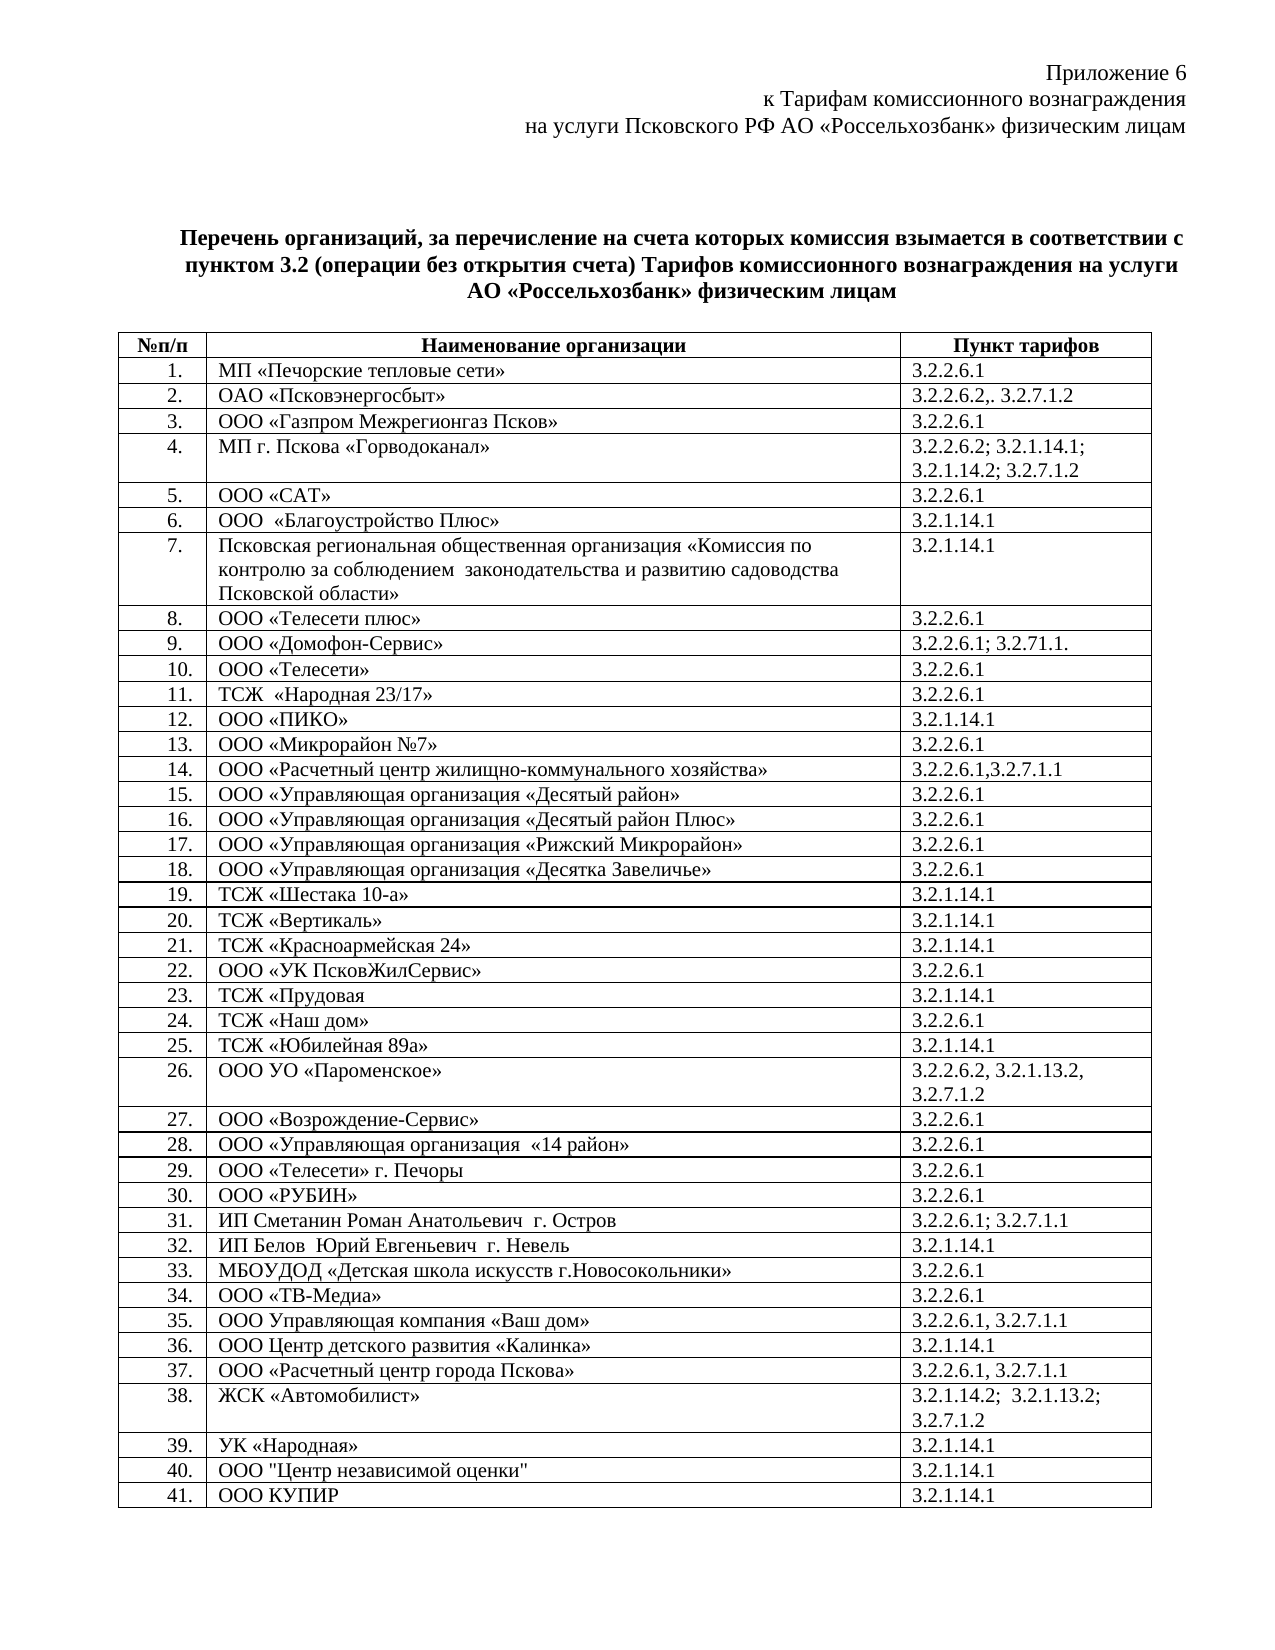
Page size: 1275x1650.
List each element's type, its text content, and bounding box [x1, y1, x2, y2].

table_cell 3.2.2.6.1 [901, 606, 1151, 630]
table_cell ООО «Управляющая организация «Десятый район Плюс» [207, 807, 900, 831]
table_cell 3.2.2.6.1; 3.2.7.1.1 [901, 1208, 1151, 1232]
table_cell 3.2.1.14.1 [901, 1458, 1151, 1482]
table_cell [119, 1308, 206, 1332]
table_cell 3.2.2.6.1 [901, 483, 1151, 507]
table_cell 3.2.2.6.1 [901, 1008, 1151, 1032]
table_cell 3.2.2.6.1 [901, 1107, 1151, 1131]
table_cell 3.2.2.6.1 [901, 656, 1151, 681]
table_cell [119, 1233, 206, 1257]
table_cell 3.2.2.6.1 [901, 1158, 1151, 1182]
table_cell ИП Сметанин Роман Анатольевич г. Остров [207, 1208, 900, 1232]
text к Тарифам комиссионного вознаграждения [177, 85, 1186, 112]
table_cell 3.2.2.6.1 [901, 1283, 1151, 1307]
table_cell [119, 983, 206, 1007]
table_cell ООО «Благоустройство Плюс» [207, 508, 900, 532]
text Перечень организаций, за перечисление на счета которых комиссия взымается в соответствии с пунктом 3.2 (операции без открытия счета) Тарифов комиссионного вознаграждения на услуги АО «Россельхозбанк» физическим лицам [177, 224, 1186, 303]
table_cell [119, 1283, 206, 1307]
table_cell [119, 483, 206, 507]
table_cell 3.2.1.14.1 [901, 1233, 1151, 1257]
table_cell [119, 1033, 206, 1057]
table_cell ООО «Телесети плюс» [207, 606, 900, 630]
table_cell ООО «Газпром Межрегионгаз Псков» [207, 409, 900, 433]
table_cell МБОУДОД «Детская школа искусств г.Новосокольники» [207, 1258, 900, 1282]
table_cell МП «Печорские тепловые сети» [207, 358, 900, 382]
table_cell ТСЖ «Народная 23/17» [207, 682, 900, 706]
table_cell ТСЖ «Красноармейская 24» [207, 933, 900, 957]
table_header №п/п [119, 333, 206, 357]
table_cell ТСЖ «Шестака 10-а» [207, 883, 900, 906]
table_cell 3.2.1.14.1 [901, 883, 1151, 906]
table_cell [119, 1384, 206, 1432]
table_cell 3.2.1.14.1 [901, 933, 1151, 957]
table_cell ООО "Центр независимой оценки" [207, 1458, 900, 1482]
table_cell [119, 757, 206, 781]
table_cell [119, 857, 206, 881]
table_cell 3.2.1.14.1 [901, 1333, 1151, 1357]
table_cell [119, 409, 206, 433]
table_cell 3.2.1.14.1 [901, 983, 1151, 1007]
table_cell ЖСК «Автомобилист» [207, 1384, 900, 1432]
table_cell ТСЖ «Вертикаль» [207, 908, 900, 932]
table_cell [119, 707, 206, 731]
table_cell 3.2.2.6.1 [901, 682, 1151, 706]
table_cell 3.2.2.6.2, 3.2.1.13.2, 3.2.7.1.2 [901, 1058, 1151, 1106]
table_cell 3.2.2.6.2,. 3.2.7.1.2 [901, 384, 1151, 407]
table_cell 3.2.2.6.1 [901, 358, 1151, 382]
table_cell [119, 883, 206, 906]
table_cell [119, 533, 206, 605]
table_cell ООО Управляющая компания «Ваш дом» [207, 1308, 900, 1332]
table_cell ИП Белов Юрий Евгеньевич г. Невель [207, 1233, 900, 1257]
table_cell ООО «Управляющая организация «Десятка Завеличье» [207, 857, 900, 881]
table_cell ООО «Микрорайон №7» [207, 732, 900, 756]
table_cell [119, 1458, 206, 1482]
table_cell ООО «Управляющая организация «Рижский Микрорайон» [207, 832, 900, 856]
table_cell ООО «САТ» [207, 483, 900, 507]
table_cell ООО «УК ПсковЖилСервис» [207, 958, 900, 982]
table_cell ООО «Домофон-Сервис» [207, 631, 900, 655]
table_cell ООО «Телесети» [207, 656, 900, 681]
table_cell 3.2.2.6.1,3.2.7.1.1 [901, 757, 1151, 781]
table_cell 3.2.1.14.1 [901, 533, 1151, 605]
table_cell 3.2.2.6.1 [901, 1258, 1151, 1282]
table_cell 3.2.1.14.1 [901, 707, 1151, 731]
table_cell 3.2.2.6.1 [901, 409, 1151, 433]
table_cell 3.2.1.14.1 [901, 1033, 1151, 1057]
table_cell [119, 732, 206, 756]
table_cell ООО УО «Пароменское» [207, 1058, 900, 1106]
table_cell [119, 631, 206, 655]
table_cell [119, 1358, 206, 1382]
table_cell [119, 782, 206, 806]
table_cell [119, 1333, 206, 1357]
table_cell ООО «Расчетный центр жилищно-коммунального хозяйства» [207, 757, 900, 781]
table_cell [119, 908, 206, 932]
table_cell ОАО «Псковэнергосбыт» [207, 384, 900, 407]
table_cell ООО КУПИР [207, 1483, 900, 1507]
table_cell 3.2.2.6.1; 3.2.71.1. [901, 631, 1151, 655]
table_cell ООО «Управляющая организация «14 район» [207, 1133, 900, 1156]
table_cell [119, 1058, 206, 1106]
table_cell [119, 933, 206, 957]
table_cell [119, 832, 206, 856]
table_cell 3.2.2.6.1 [901, 1133, 1151, 1156]
table_cell 3.2.2.6.1 [901, 782, 1151, 806]
table_cell [119, 1107, 206, 1131]
table_cell [119, 656, 206, 681]
table_cell ООО «Управляющая организация «Десятый район» [207, 782, 900, 806]
table_cell [119, 1483, 206, 1507]
table_cell [119, 1208, 206, 1232]
table_cell 3.2.2.6.1 [901, 732, 1151, 756]
table_cell 3.2.1.14.1 [901, 508, 1151, 532]
table_cell ООО Центр детского развития «Калинка» [207, 1333, 900, 1357]
table_cell 3.2.2.6.1, 3.2.7.1.1 [901, 1308, 1151, 1332]
table_cell [119, 434, 206, 482]
table_cell 3.2.1.14.1 [901, 908, 1151, 932]
text Приложение 6 [177, 59, 1186, 85]
table_cell ТСЖ «Наш дом» [207, 1008, 900, 1032]
table_cell 3.2.2.6.1 [901, 1183, 1151, 1207]
table_cell 3.2.2.6.1 [901, 857, 1151, 881]
table_cell [119, 1158, 206, 1182]
table_header Наименование организации [207, 333, 900, 357]
table_cell [119, 606, 206, 630]
table_cell 3.2.2.6.1 [901, 832, 1151, 856]
table_cell [119, 1258, 206, 1282]
table_cell 3.2.2.6.1 [901, 958, 1151, 982]
table_cell [119, 1008, 206, 1032]
table_cell [119, 384, 206, 407]
table_header Пункт тарифов [901, 333, 1151, 357]
table_cell ООО «Возрождение-Сервис» [207, 1107, 900, 1131]
table_cell ООО «ТВ-Медиа» [207, 1283, 900, 1307]
table_cell 3.2.1.14.1 [901, 1433, 1151, 1457]
table_cell 3.2.2.6.1 [901, 807, 1151, 831]
table_cell [119, 1433, 206, 1457]
table_cell УК «Народная» [207, 1433, 900, 1457]
table_cell 3.2.1.14.1 [901, 1483, 1151, 1507]
table_cell [119, 1183, 206, 1207]
table_cell ООО «Телесети» г. Печоры [207, 1158, 900, 1182]
table_cell [119, 1133, 206, 1156]
table_cell ООО «Расчетный центр города Пскова» [207, 1358, 900, 1382]
table_cell [119, 508, 206, 532]
table_cell ООО «ПИКО» [207, 707, 900, 731]
table_cell [119, 358, 206, 382]
text на услуги Псковского РФ АО «Россельхозбанк» физическим лицам [177, 112, 1186, 138]
table_cell 3.2.2.6.1, 3.2.7.1.1 [901, 1358, 1151, 1382]
table_cell [119, 958, 206, 982]
table_cell [119, 682, 206, 706]
table_cell [119, 807, 206, 831]
table_cell ТСЖ «Прудовая [207, 983, 900, 1007]
table_cell МП г. Пскова «Горводоканал» [207, 434, 900, 482]
table_cell ООО «РУБИН» [207, 1183, 900, 1207]
table_cell Псковская региональная общественная организация «Комиссия по контролю за соблюдением законодательства и развитию садоводства Псковской области» [207, 533, 900, 605]
table_cell 3.2.2.6.2; 3.2.1.14.1; 3.2.1.14.2; 3.2.7.1.2 [901, 434, 1151, 482]
table_cell ТСЖ «Юбилейная 89а» [207, 1033, 900, 1057]
table_cell 3.2.1.14.2; 3.2.1.13.2; 3.2.7.1.2 [901, 1384, 1151, 1432]
